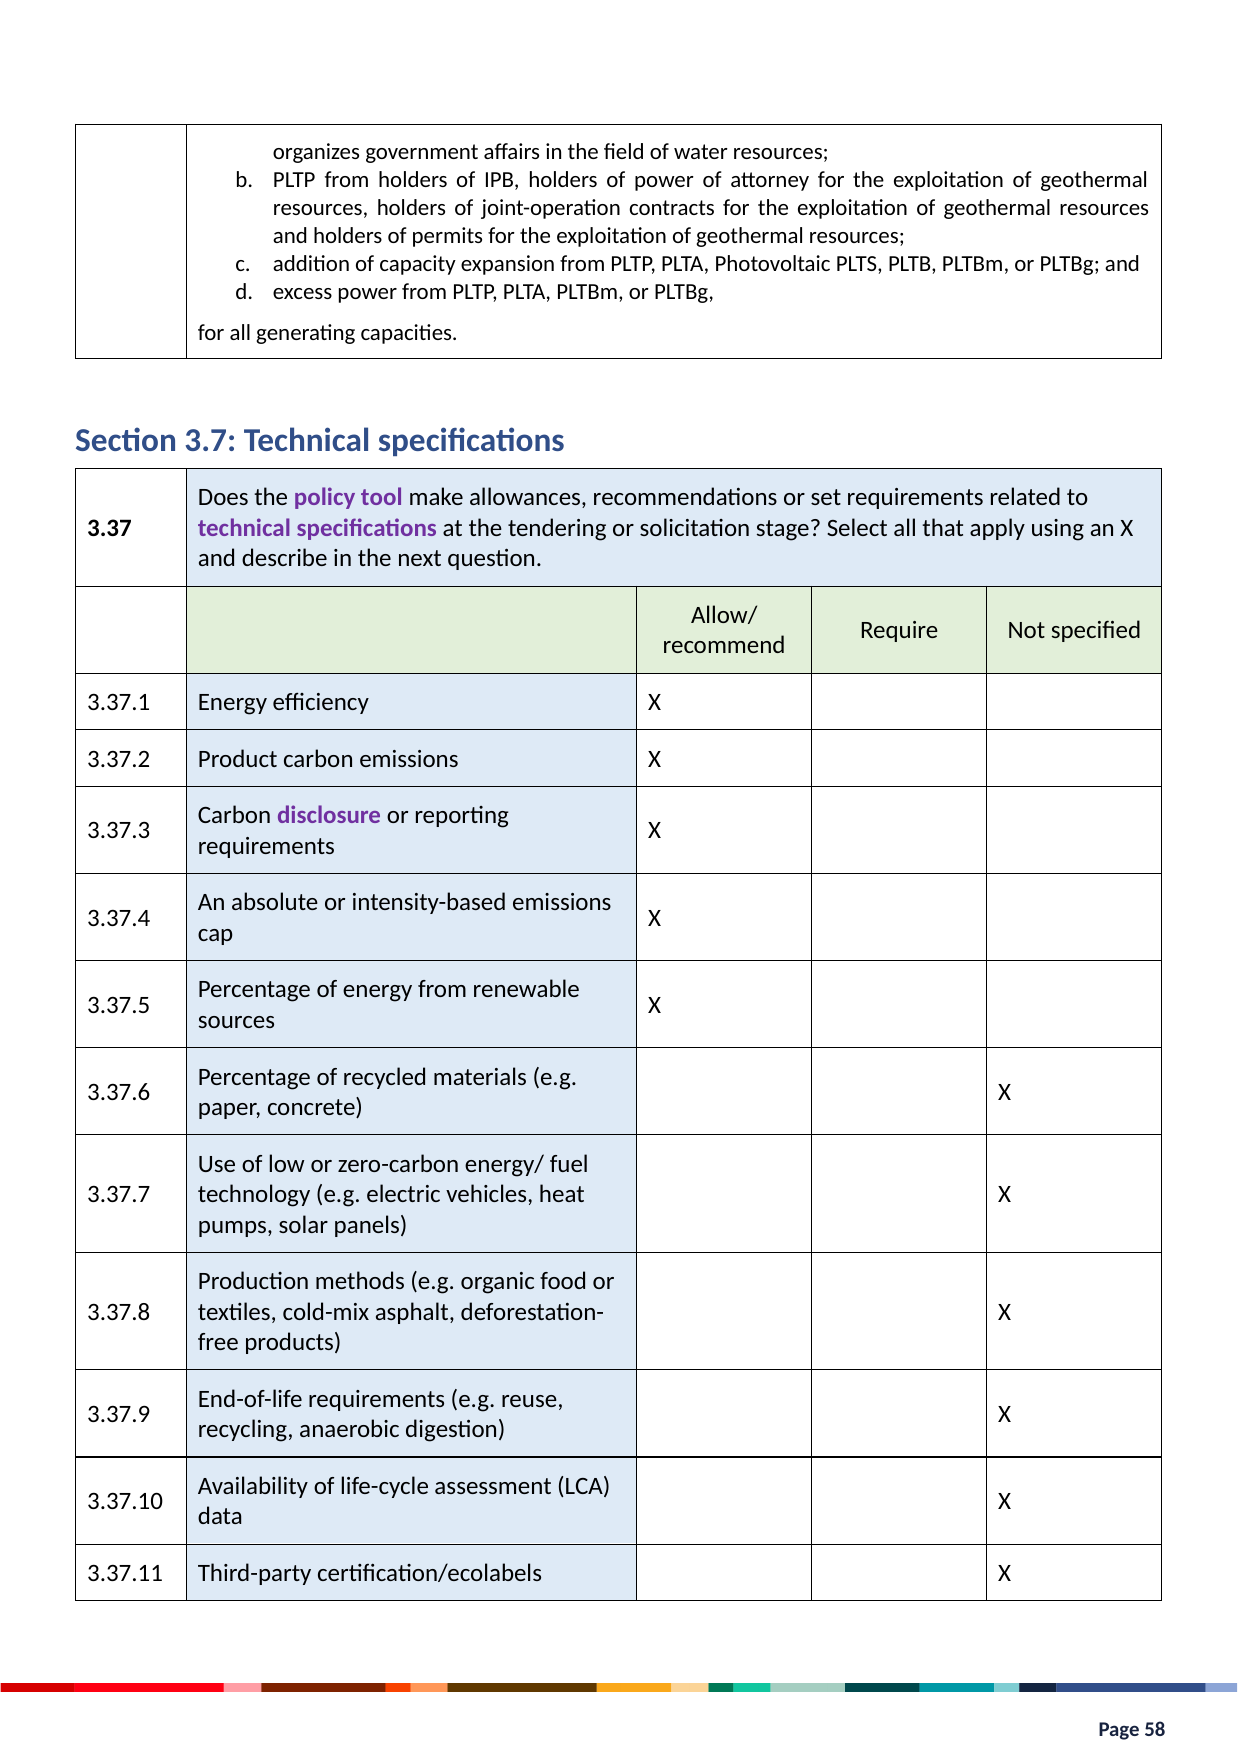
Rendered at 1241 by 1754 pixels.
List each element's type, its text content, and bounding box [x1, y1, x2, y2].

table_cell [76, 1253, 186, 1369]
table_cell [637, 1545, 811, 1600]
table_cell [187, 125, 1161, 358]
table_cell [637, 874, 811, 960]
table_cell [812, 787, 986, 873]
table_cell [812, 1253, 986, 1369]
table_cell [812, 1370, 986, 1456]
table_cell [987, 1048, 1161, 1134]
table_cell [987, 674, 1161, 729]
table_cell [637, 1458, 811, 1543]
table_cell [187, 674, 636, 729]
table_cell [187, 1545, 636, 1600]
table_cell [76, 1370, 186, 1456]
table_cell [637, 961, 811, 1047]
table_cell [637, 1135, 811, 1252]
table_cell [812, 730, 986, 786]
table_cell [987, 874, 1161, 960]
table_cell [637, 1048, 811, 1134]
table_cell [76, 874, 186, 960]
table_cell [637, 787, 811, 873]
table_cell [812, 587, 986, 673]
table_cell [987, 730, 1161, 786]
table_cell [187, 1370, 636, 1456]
subtitle Section 3.7: Technical specifications [75, 419, 1165, 460]
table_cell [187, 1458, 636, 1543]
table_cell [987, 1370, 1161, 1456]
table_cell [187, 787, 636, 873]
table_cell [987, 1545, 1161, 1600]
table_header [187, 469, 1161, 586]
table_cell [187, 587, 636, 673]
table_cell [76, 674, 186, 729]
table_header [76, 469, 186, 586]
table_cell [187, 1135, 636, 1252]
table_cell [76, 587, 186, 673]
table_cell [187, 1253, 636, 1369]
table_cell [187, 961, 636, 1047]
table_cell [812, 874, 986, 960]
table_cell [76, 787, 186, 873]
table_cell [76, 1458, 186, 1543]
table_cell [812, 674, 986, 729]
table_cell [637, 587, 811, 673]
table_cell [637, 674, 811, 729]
picture [0, 1683, 1236, 1692]
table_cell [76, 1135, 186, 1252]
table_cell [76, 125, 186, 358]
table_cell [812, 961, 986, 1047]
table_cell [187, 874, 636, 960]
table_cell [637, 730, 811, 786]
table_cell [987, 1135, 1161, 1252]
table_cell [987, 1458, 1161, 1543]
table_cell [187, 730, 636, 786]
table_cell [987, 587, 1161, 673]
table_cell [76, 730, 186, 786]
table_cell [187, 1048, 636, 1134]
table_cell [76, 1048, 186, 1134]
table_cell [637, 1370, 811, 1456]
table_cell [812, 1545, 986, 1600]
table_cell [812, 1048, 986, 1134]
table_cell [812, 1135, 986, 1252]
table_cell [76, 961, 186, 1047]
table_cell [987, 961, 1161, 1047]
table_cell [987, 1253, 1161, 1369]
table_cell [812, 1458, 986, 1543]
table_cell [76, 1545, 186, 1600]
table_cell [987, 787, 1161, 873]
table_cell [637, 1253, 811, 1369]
